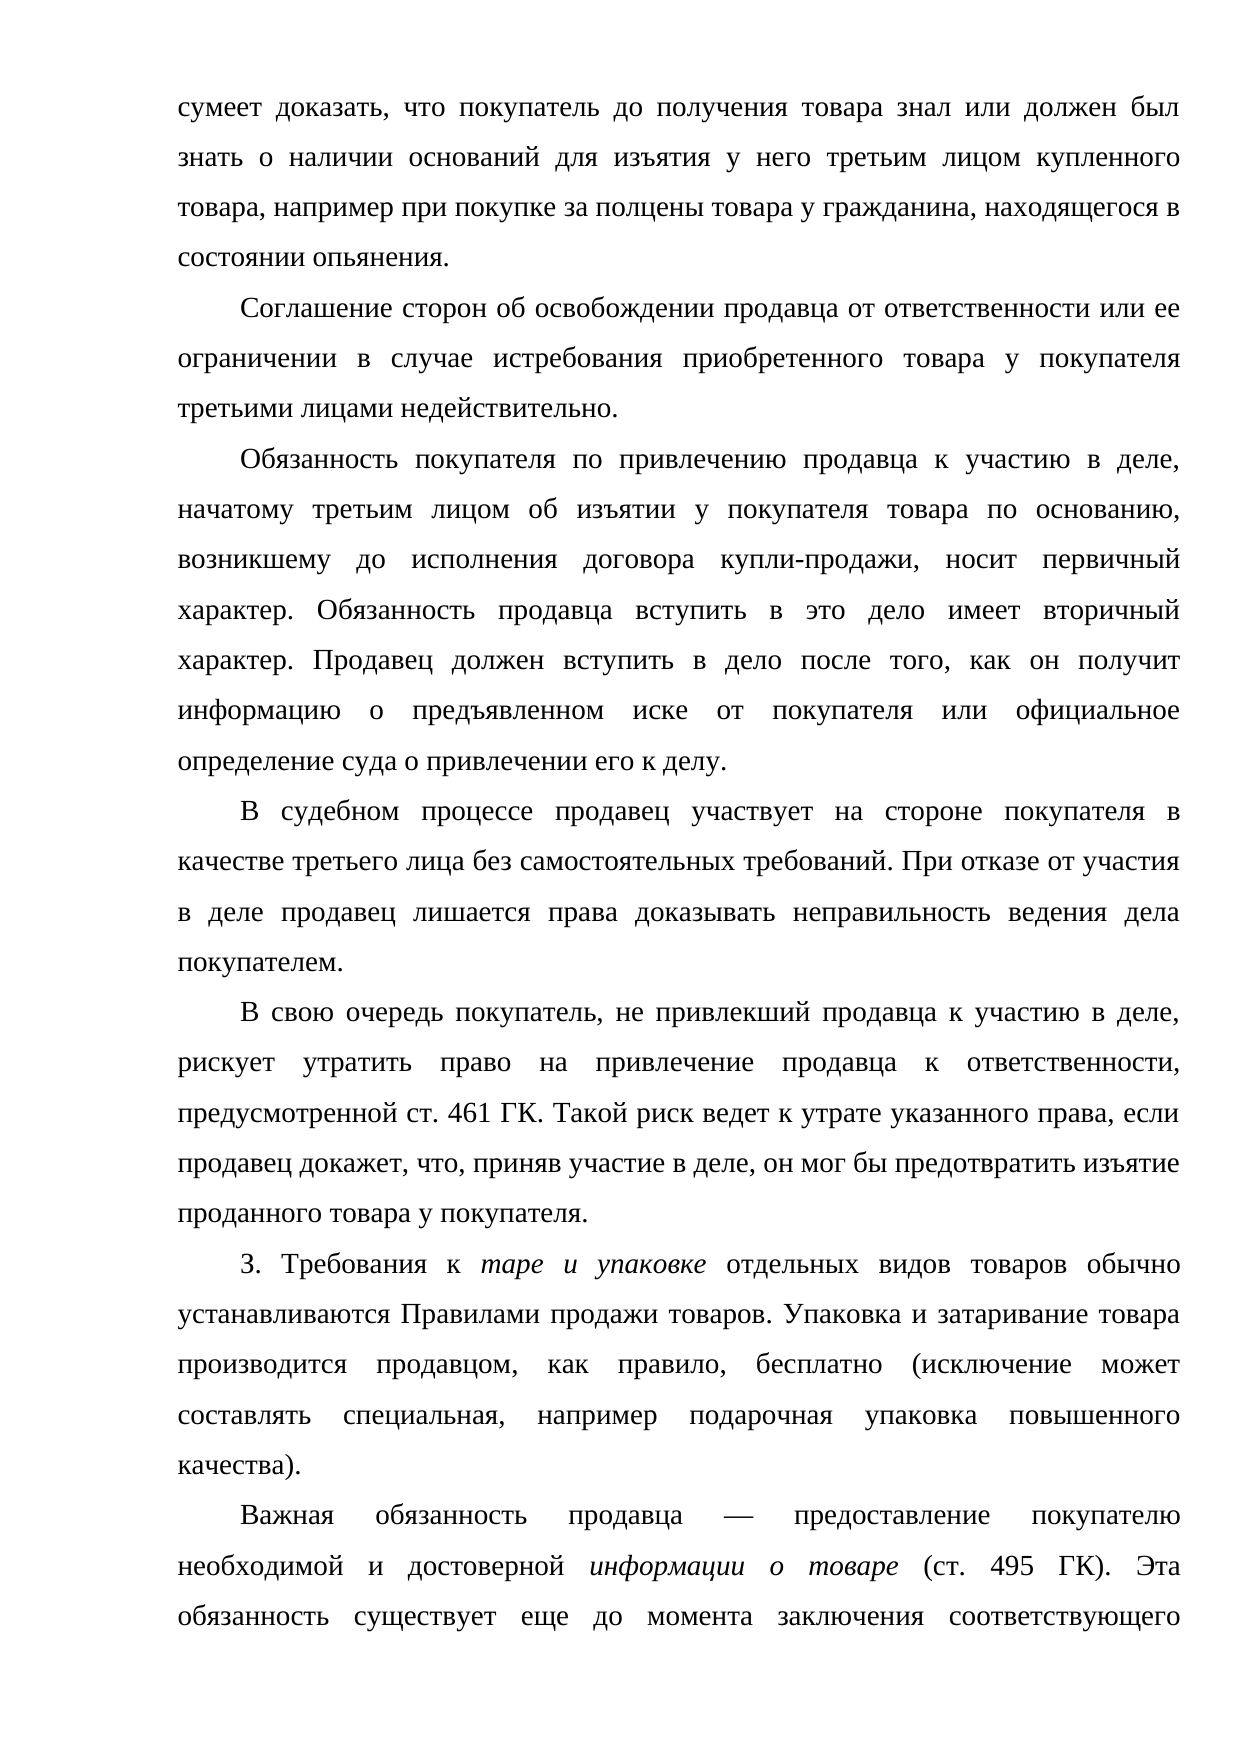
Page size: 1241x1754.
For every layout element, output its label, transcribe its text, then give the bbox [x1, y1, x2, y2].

text Соглашение сторон об освобождении продавца от ответственности или ее ограничении в случае истребования приобретенного товара у покупателя третьими лицами недействительно. [177, 290, 1181, 424]
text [177, 1497, 1181, 1632]
text Обязанность покупателя по привлечению продавца к участию в деле, начатому третьим лицом об изъятии у покупателя товара по основанию, возникшему до исполнения договора купли-продажи, носит первичный характер. Обязанность продавца вступить в это дело имеет вторичный характер. Продавец должен вступить в дело после того, как он получит информацию о предъявленном иске от покупателя или официальное определение суда о привлечении его к делу. [177, 441, 1181, 776]
text В судебном процессе продавец участвует на стороне покупателя в качестве третьего лица без самостоятельных требований. При отказе от участия в деле продавец лишается права доказывать неправильность ведения дела покупателем. [177, 793, 1181, 977]
text З. Требования к таре и упаковке отдельных видов товаров обычно устанавливаются Правилами продажи товаров. Упаковка и затаривание товара производится продавцом, как правило, бесплатно (исключение может составлять специальная, например подарочная упаковка повышенного качества). [177, 1246, 1181, 1481]
text В свою очередь покупатель, не привлекший продавца к участию в деле, рискует утратить право на привлечение продавца к ответственности, предусмотренной ст. 461 ГК. Такой риск ведет к утрате указанного права, если продавец докажет, что, приняв участие в деле, он мог бы предотвратить изъятие проданного товара у покупателя. [177, 994, 1181, 1229]
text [177, 89, 1181, 273]
